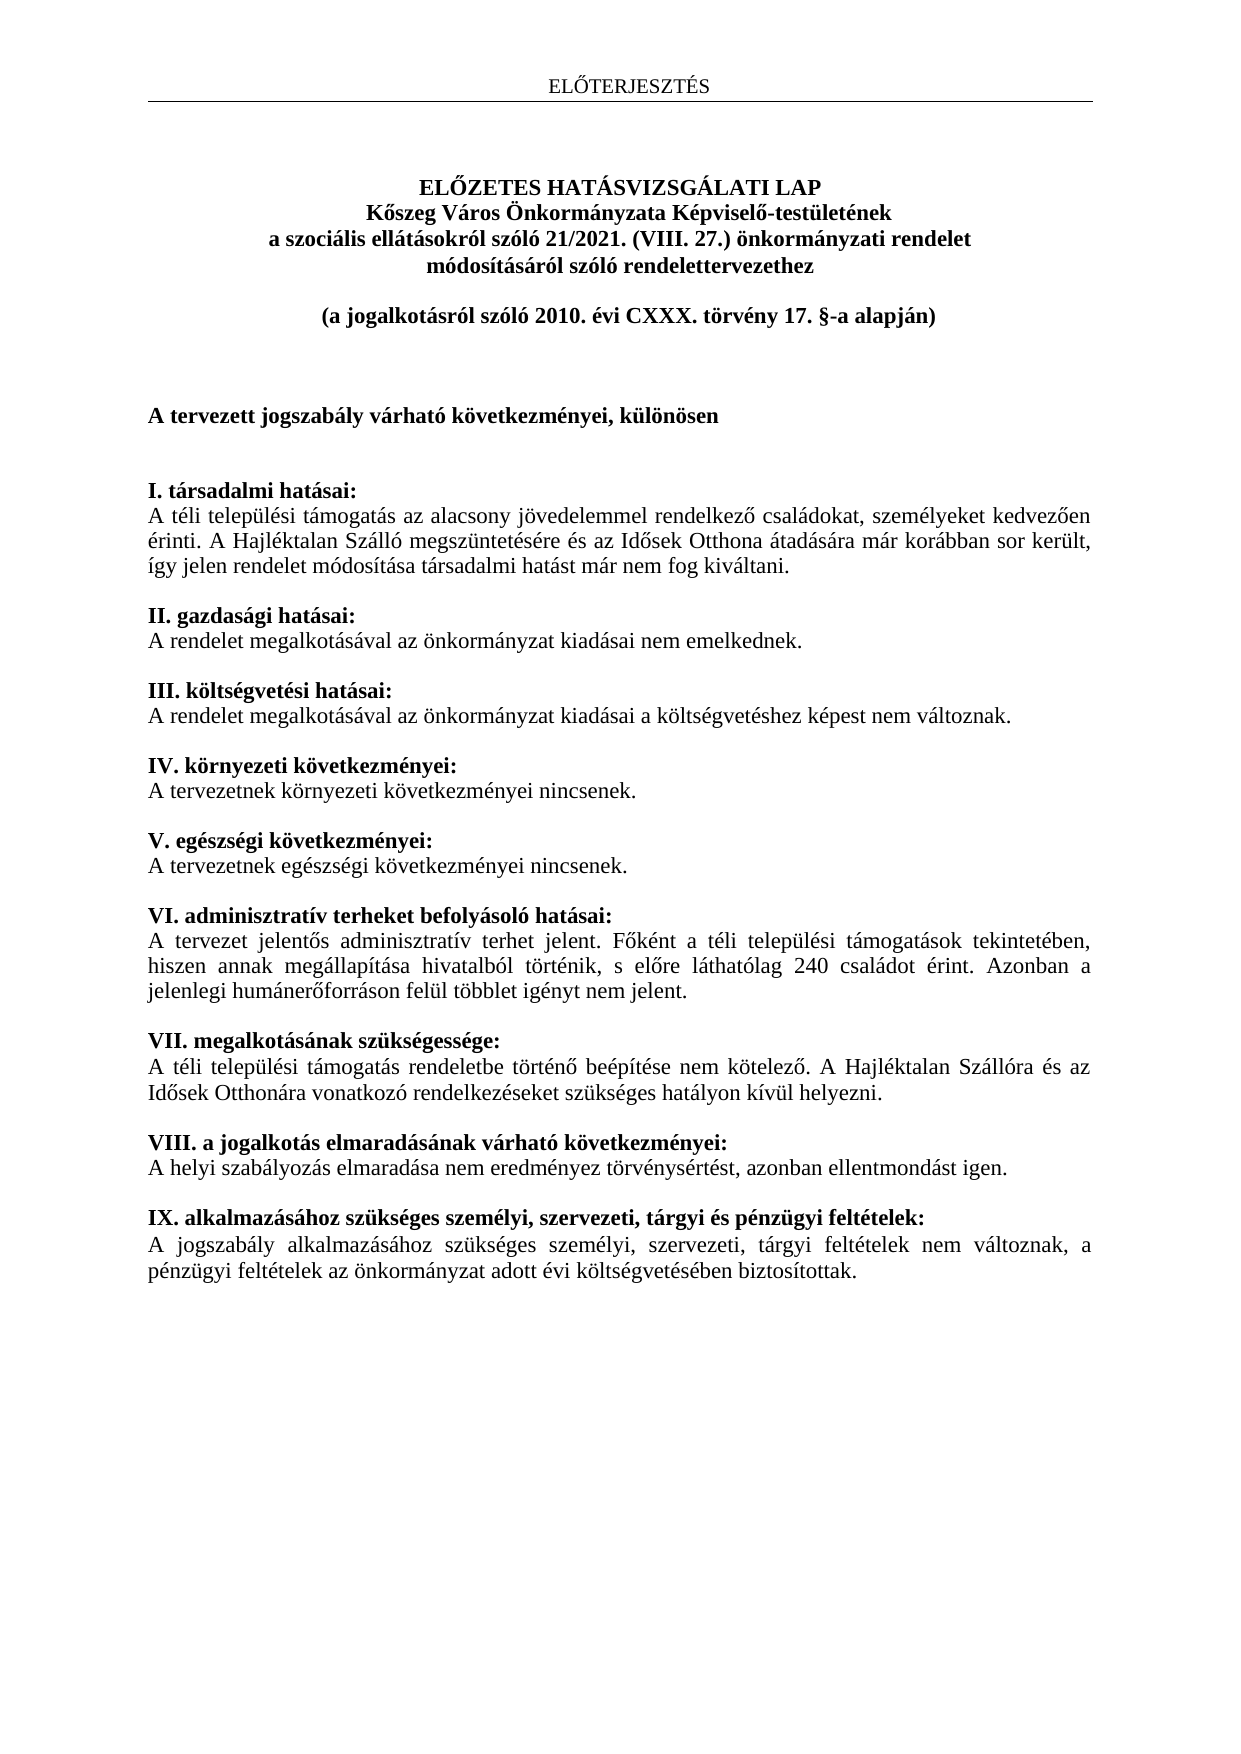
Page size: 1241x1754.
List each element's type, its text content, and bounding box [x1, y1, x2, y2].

text III. költségvetési hatásai: [148, 678, 1093, 703]
text módosításáról szóló rendelettervezethez [148, 252, 1093, 278]
text I. társadalmi hatásai: [148, 478, 1093, 503]
text V. egészségi következményei: [148, 828, 1093, 853]
text Kőszeg Város Önkormányzata Képviselő-testületének [148, 200, 1093, 225]
text A téli települési támogatás az alacsony jövedelemmel rendelkező családokat, személyeket kedvezően érinti. A Hajléktalan Szálló megszüntetésére és az Idősek Otthona átadására már korábban sor került, így jelen rendelet módosítása társadalmi hatást már nem fog kiváltani. [148, 503, 1093, 578]
text A jogszabály alkalmazásához szükséges személyi, szervezeti, tárgyi feltételek nem változnak, a pénzügyi feltételek az önkormányzat adott évi költségvetésében biztosítottak. [148, 1231, 1093, 1283]
text a szociális ellátásokról szóló 21/2021. (VIII. 27.) önkormányzati rendelet [148, 225, 1093, 252]
text A tervezett jogszabály várható következményei, különösen [148, 403, 1093, 428]
text IX. alkalmazásához szükséges személyi, szervezeti, tárgyi és pénzügyi feltételek: [148, 1206, 1093, 1231]
text A téli települési támogatás rendeletbe történő beépítése nem kötelező. A Hajléktalan Szállóra és az Idősek Otthonára vonatkozó rendelkezéseket szükséges hatályon kívül helyezni. [148, 1053, 1093, 1106]
text A tervezetnek környezeti következményei nincsenek. [148, 778, 1093, 803]
text VI. adminisztratív terheket befolyásoló hatásai: [148, 903, 1093, 928]
text VII. megalkotásának szükségessége: [148, 1028, 1093, 1053]
text ELŐZETES HATÁSVIZSGÁLATI LAP [148, 174, 1093, 200]
text IV. környezeti következményei: [148, 753, 1093, 778]
text A tervezetnek egészségi következményei nincsenek. [148, 853, 1093, 878]
text II. gazdasági hatásai: [148, 603, 1093, 628]
text A rendelet megalkotásával az önkormányzat kiadásai nem emelkednek. [148, 628, 1093, 653]
text (a jogalkotásról szóló 2010. évi CXXX. törvény 17. §-a alapján) [148, 303, 1093, 328]
text A helyi szabályozás elmaradása nem eredményez törvénysértést, azonban ellentmondást igen. [148, 1156, 1093, 1181]
text A tervezet jelentős adminisztratív terhet jelent. Főként a téli települési támogatások tekintetében, hiszen annak megállapítása hivatalból történik, s előre láthatólag 240 családot érint. Azonban a jelenlegi humánerőforráson felül többlet igényt nem jelent. [148, 928, 1093, 1003]
text A rendelet megalkotásával az önkormányzat kiadásai a költségvetéshez képest nem változnak. [148, 703, 1093, 728]
text VIII. a jogalkotás elmaradásának várható következményei: [148, 1131, 1093, 1156]
